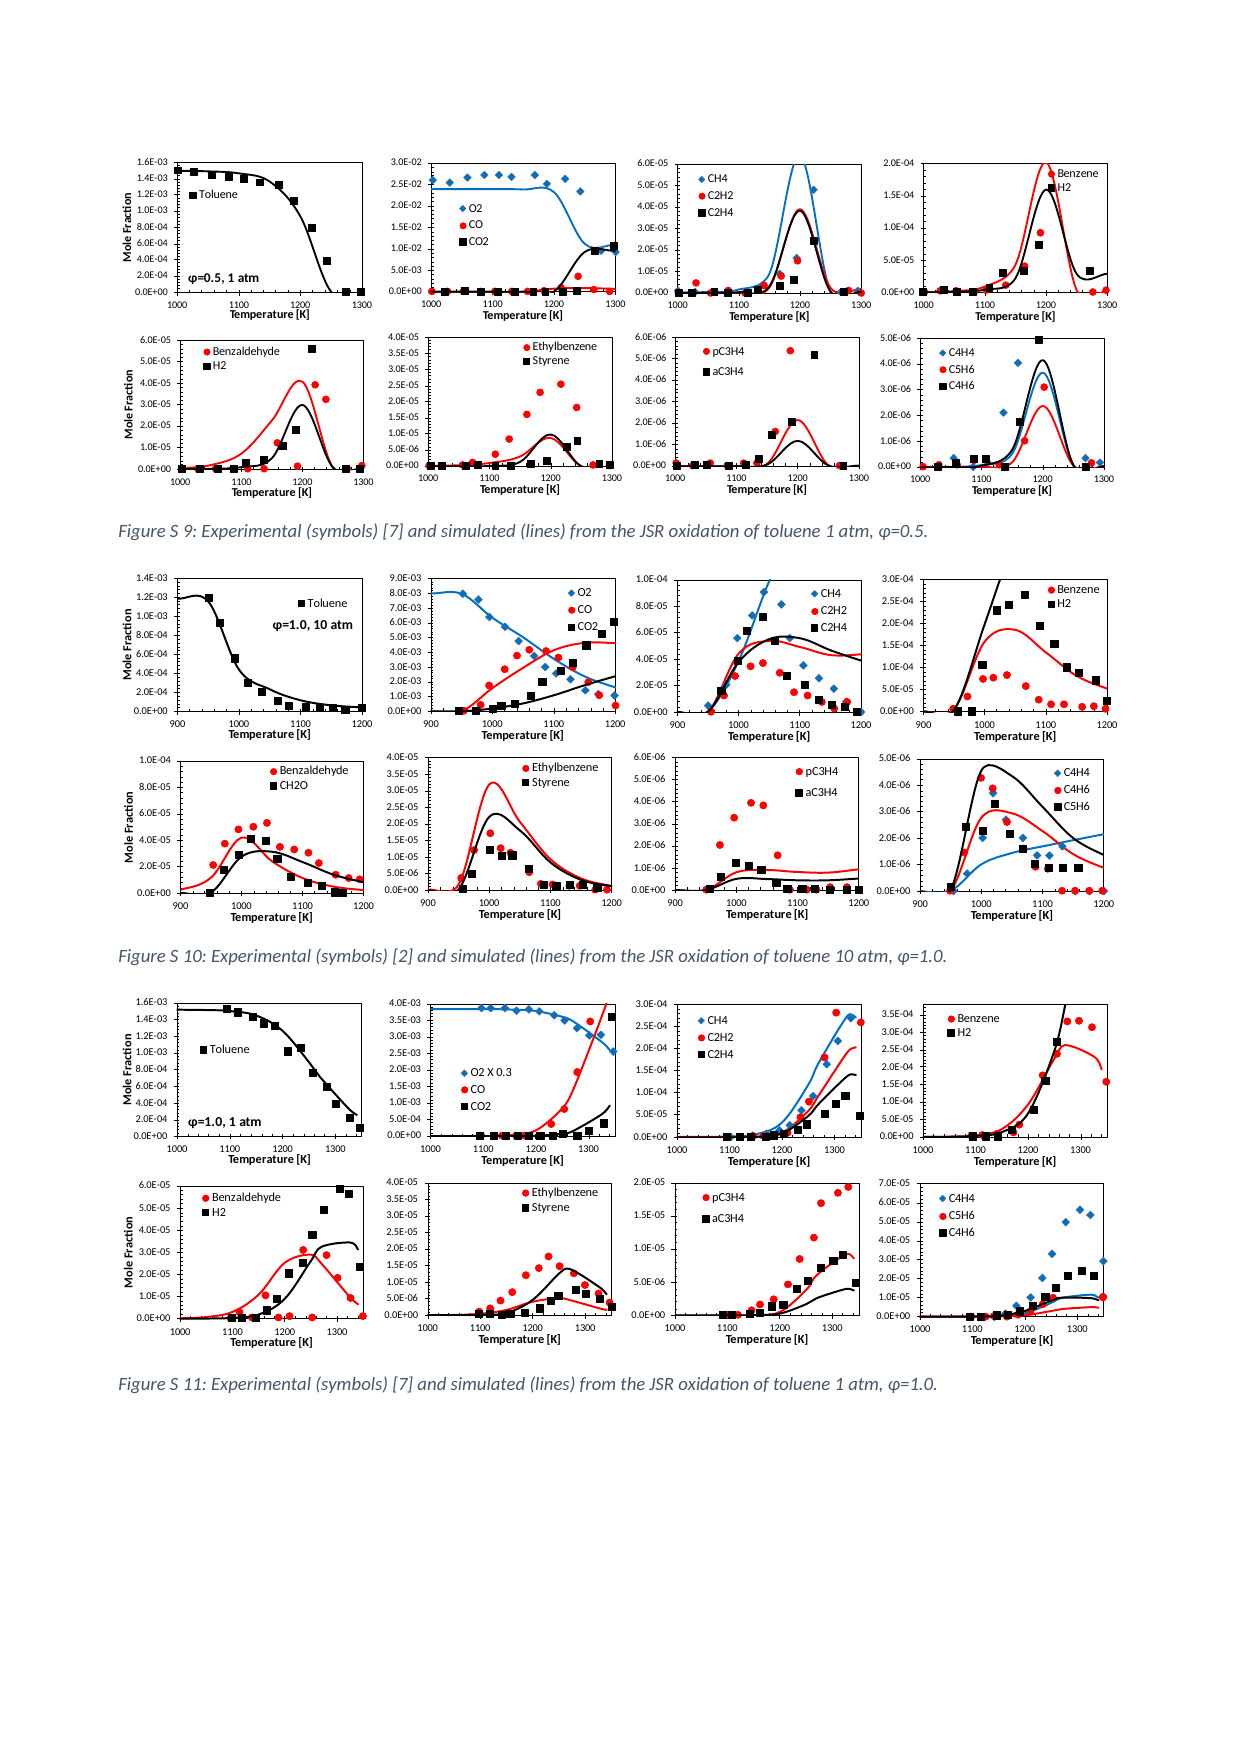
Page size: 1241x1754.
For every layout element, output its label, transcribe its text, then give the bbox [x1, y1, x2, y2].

text Figure S 11: Experimental (symbols) [7] and simulated (lines) from the JSR oxidation of toluene 1 atm, φ=1.0. [118, 1372, 1122, 1394]
text Figure S 10: Experimental (symbols) [2] and simulated (lines) from the JSR oxidation of toluene 10 atm, φ=1.0. [118, 944, 1122, 967]
text Figure S 9: Experimental (symbols) [7] and simulated (lines) from the JSR oxidation of toluene 1 atm, φ=0.5. [118, 519, 1122, 542]
